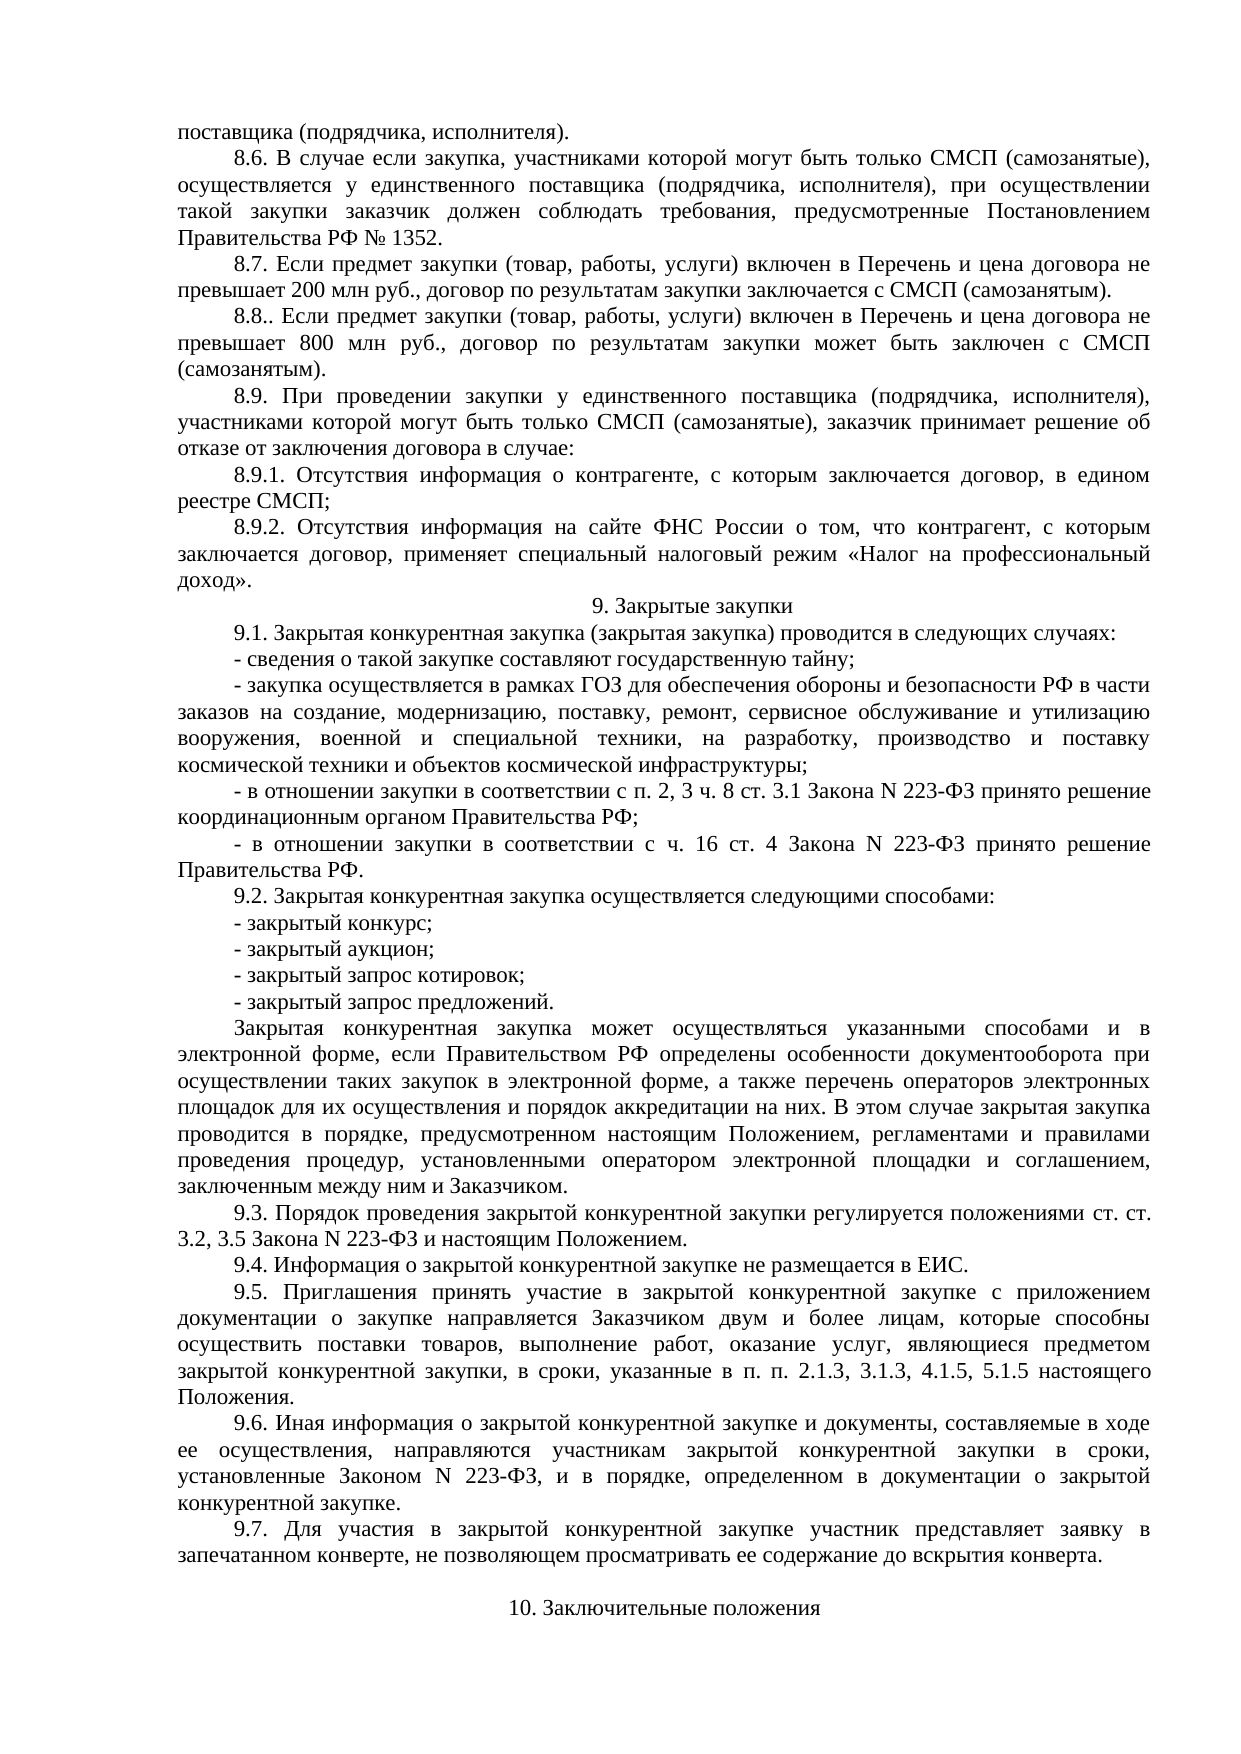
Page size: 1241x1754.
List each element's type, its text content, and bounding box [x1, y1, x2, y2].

text - в отношении закупки в соответствии с ч. 16 ст. 4 Закона N 223-ФЗ принято решение Правительства РФ. [177, 830, 1152, 882]
text Закрытая конкурентная закупка может осуществляться указанными способами и в электронной форме, если Правительством РФ определены особенности документооборота при осуществлении таких закупок в электронной форме, а также перечень операторов электронных площадок для их осуществления и порядок аккредитации на них. В этом случае закрытая закупка проводится в порядке, предусмотренном настоящим Положением, регламентами и правилами проведения процедур, установленными оператором электронной площадки и соглашением, заключенным между ним и Заказчиком. [177, 1014, 1152, 1199]
text 8.7. Если предмет закупки (товар, работы, услуги) включен в Перечень и цена договора не превышает 200 млн руб., договор по результатам закупки заключается с СМСП (самозанятым). [177, 250, 1152, 303]
text - в отношении закупки в соответствии с п. 2, 3 ч. 8 ст. 3.1 Закона N 223-ФЗ принято решение координационным органом Правительства РФ; [177, 777, 1152, 830]
text 8.9. При проведении закупки у единственного поставщика (подрядчика, исполнителя), участниками которой могут быть только СМСП (самозанятые), заказчик принимает решение об отказе от заключения договора в случае: [177, 382, 1152, 461]
text - сведения о такой закупке составляют государственную тайну; [177, 645, 1152, 672]
text 9.7. Для участия в закрытой конкурентной закупке участник представляет заявку в запечатанном конверте, не позволяющем просматривать ее содержание до вскрытия конверта. [177, 1515, 1152, 1568]
text 9.1. Закрытая конкурентная закупка (закрытая закупка) проводится в следующих случаях: [177, 619, 1152, 645]
text 9.4. Информация о закрытой конкурентной закупке не размещается в ЕИС. [177, 1251, 1152, 1278]
text - закрытый запрос предложений. [177, 988, 1152, 1014]
text 8.8.. Если предмет закупки (товар, работы, услуги) включен в Перечень и цена договора не превышает 800 млн руб., договор по результатам закупки может быть заключен с СМСП (самозанятым). [177, 303, 1152, 382]
text 9.2. Закрытая конкурентная закупка осуществляется следующими способами: [177, 882, 1152, 909]
text 9. Закрытые закупки [177, 592, 1152, 619]
text 9.5. Приглашения принять участие в закрытой конкурентной закупке с приложением документации о закупке направляется Заказчиком двум и более лицам, которые способны осуществить поставки товаров, выполнение работ, оказание услуг, являющиеся предметом закрытой конкурентной закупки, в сроки, указанные в п. п. 2.1.3, 3.1.3, 4.1.5, 5.1.5 настоящего Положения. [177, 1278, 1152, 1409]
text - закрытый конкурс; [177, 909, 1152, 935]
text 10. Заключительные положения [177, 1594, 1152, 1620]
text - закрытый запрос котировок; [177, 961, 1152, 988]
text - закупка осуществляется в рамках ГОЗ для обеспечения обороны и безопасности РФ в части заказов на создание, модернизацию, поставку, ремонт, сервисное обслуживание и утилизацию вооружения, военной и специальной техники, на разработку, производство и поставку космической техники и объектов космической инфраструктуры; [177, 672, 1152, 777]
text 9.3. Порядок проведения закрытой конкурентной закупки регулируется положениями ст. ст. 3.2, 3.5 Закона N 223-ФЗ и настоящим Положением. [177, 1199, 1152, 1251]
text 9.6. Иная информация о закрытой конкурентной закупке и документы, составляемые в ходе ее осуществления, направляются участникам закрытой конкурентной закупки в сроки, установленные Законом N 223-ФЗ, и в порядке, определенном в документации о закрытой конкурентной закупке. [177, 1409, 1152, 1515]
text - закрытый аукцион; [177, 935, 1152, 961]
text 8.6. В случае если закупка, участниками которой могут быть только СМСП (самозанятые), осуществляется у единственного поставщика (подрядчика, исполнителя), при осуществлении такой закупки заказчик должен соблюдать требования, предусмотренные Постановлением Правительства РФ № 1352. [177, 144, 1152, 250]
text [177, 118, 1152, 144]
text 8.9.2. Отсутствия информация на сайте ФНС России о том, что контрагент, с которым заключается договор, применяет специальный налоговый режим «Налог на профессиональный доход». [177, 513, 1152, 592]
text 8.9.1. Отсутствия информация о контрагенте, с которым заключается договор, в едином реестре СМСП; [177, 461, 1152, 513]
